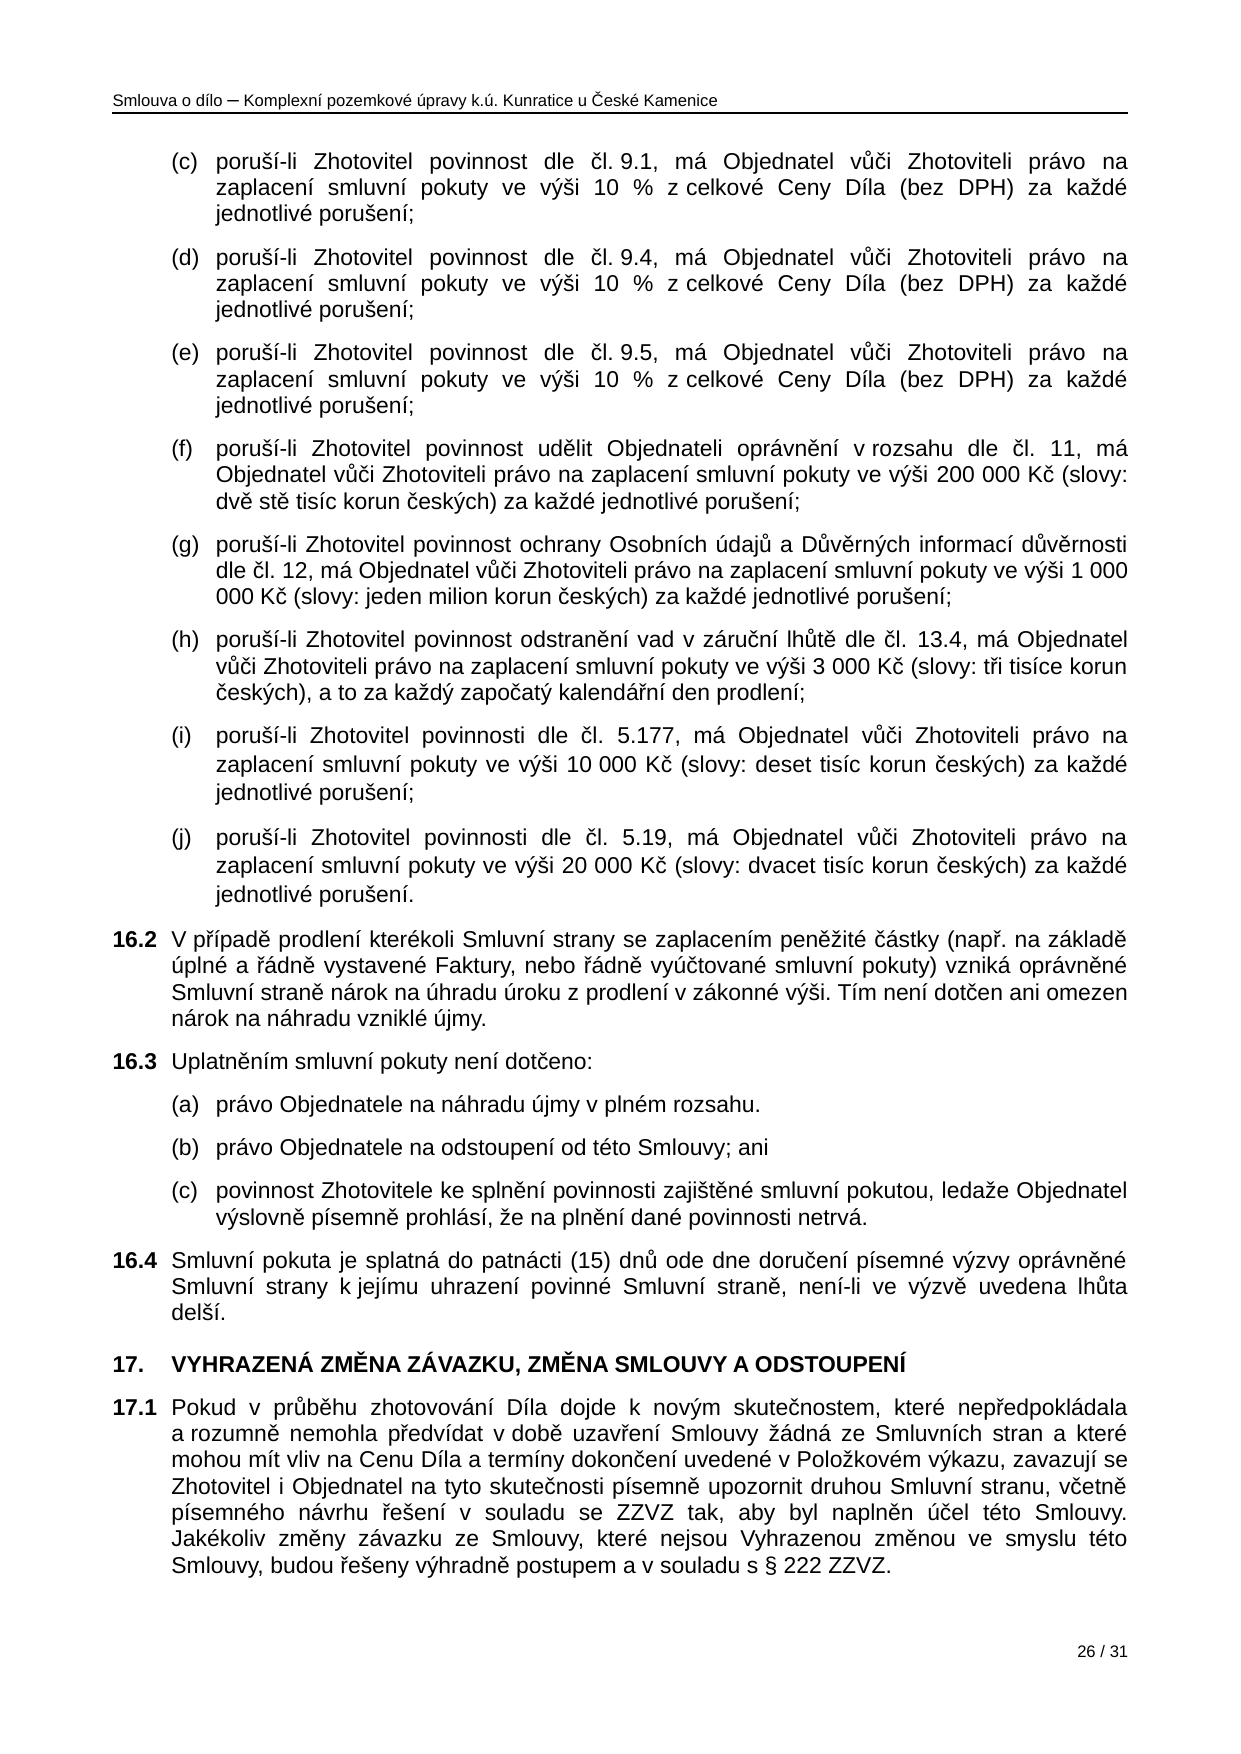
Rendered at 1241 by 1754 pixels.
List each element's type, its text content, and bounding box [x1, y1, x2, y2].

list poruší-li Zhotovitel povinnost dle čl. 9.1, má Objednatel vůči Zhotoviteli právo na zaplacení smluvní pokuty ve výši 10 % z celkové Ceny Díla (bez DPH) za každé jednotlivé porušení; [171, 148, 1128, 227]
list právo Objednatele na odstoupení od této Smlouvy; ani [171, 1134, 1128, 1161]
text V případě prodlení kterékoli Smluvní strany se zaplacením peněžité částky (např. na základě úplné a řádně vystavené Faktury, nebo řádně vyúčtované smluvní pokuty) vzniká oprávněné Smluvní straně nárok na úhradu úroku z prodlení v zákonné výši. Tím není dotčen ani omezen nárok na náhradu vzniklé újmy. [112, 926, 1128, 1031]
text poruší-li Zhotovitel povinnosti dle čl. 5.19, má Objednatel vůči Zhotoviteli právo na zaplacení smluvní pokuty ve výši 20 000 Kč (slovy: dvacet tisíc korun českých) za každé jednotlivé porušení. [171, 824, 1128, 907]
text poruší-li Zhotovitel povinnosti dle čl. 5.17, má Objednatel vůči Zhotoviteli právo na zaplacení smluvní pokuty ve výši 10 000 Kč (slovy: deset tisíc korun českých) za každé jednotlivé porušení; [171, 722, 1128, 805]
text Uplatněním smluvní pokuty není dotčeno: [112, 1048, 1128, 1074]
text Smluvní pokuta je splatná do patnácti (15) dnů ode dne doručení písemné výzvy oprávněné Smluvní strany k jejímu uhrazení povinné Smluvní straně, není-li ve výzvě uvedena lhůta delší. [112, 1247, 1128, 1326]
list poruší-li Zhotovitel povinnost dle čl. 9.5, má Objednatel vůči Zhotoviteli právo na zaplacení smluvní pokuty ve výši 10 % z celkové Ceny Díla (bez DPH) za každé jednotlivé porušení; [171, 339, 1128, 418]
text poruší-li Zhotovitel povinnost odstranění vad v záruční lhůtě dle čl. 13.4, má Objednatel vůči Zhotoviteli právo na zaplacení smluvní pokuty ve výši 3 000 Kč (slovy: tři tisíce korun českých), a to za každý započatý kalendářní den prodlení; [171, 626, 1128, 705]
text Vyhrazená změna závazku, změna smlouvy a odstoupení [112, 1351, 1128, 1377]
text Pokud v průběhu zhotovování Díla dojde k novým skutečnostem, které nepředpokládala a rozumně nemohla předvídat v době uzavření Smlouvy žádná ze Smluvních stran a které mohou mít vliv na Cenu Díla a termíny dokončení uvedené v Položkovém výkazu, zavazují se Zhotovitel i Objednatel na tyto skutečnosti písemně upozornit druhou Smluvní stranu, včetně písemného návrhu řešení v souladu se ZZVZ tak, aby byl naplněn účel této Smlouvy. Jakékoliv změny závazku ze Smlouvy, které nejsou Vyhrazenou změnou ve smyslu této Smlouvy, budou řešeny výhradně postupem a v souladu s § 222 ZZVZ. [112, 1394, 1128, 1578]
list povinnost Zhotovitele ke splnění povinnosti zajištěné smluvní pokutou, ledaže Objednatel výslovně písemně prohlásí, že na plnění dané povinnosti netrvá. [171, 1177, 1128, 1230]
text poruší-li Zhotovitel povinnost ochrany Osobních údajů a Důvěrných informací důvěrnosti dle čl. 12, má Objednatel vůči Zhotoviteli právo na zaplacení smluvní pokuty ve výši 1 000 000 Kč (slovy: jeden milion korun českých) za každé jednotlivé porušení; [171, 531, 1128, 610]
list právo Objednatele na náhradu újmy v plném rozsahu. [171, 1091, 1128, 1117]
list poruší-li Zhotovitel povinnost dle čl. 9.4, má Objednatel vůči Zhotoviteli právo na zaplacení smluvní pokuty ve výši 10 % z celkové Ceny Díla (bez DPH) za každé jednotlivé porušení; [171, 243, 1128, 322]
text poruší-li Zhotovitel povinnost udělit Objednateli oprávnění v rozsahu dle čl. 11, má Objednatel vůči Zhotoviteli právo na zaplacení smluvní pokuty ve výši 200 000 Kč (slovy: dvě stě tisíc korun českých) za každé jednotlivé porušení; [171, 435, 1128, 514]
